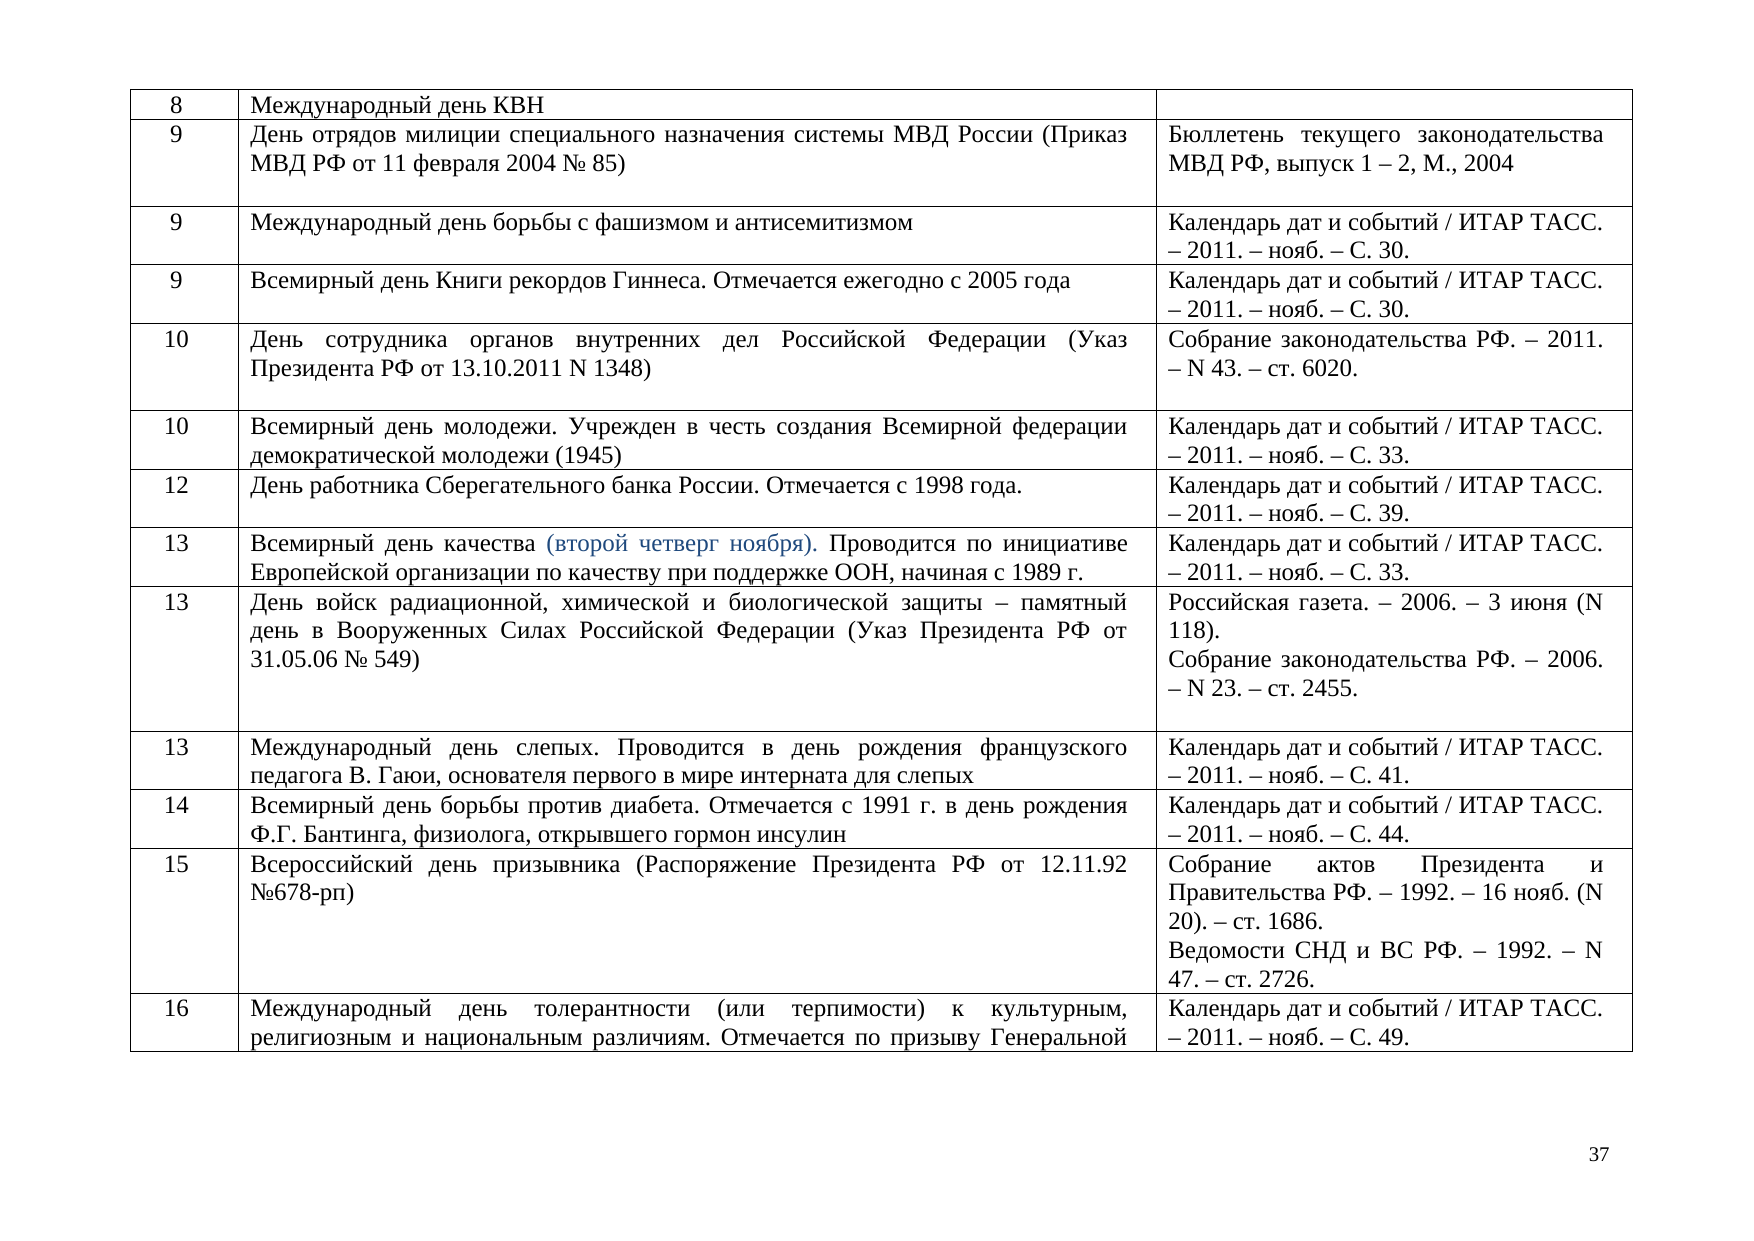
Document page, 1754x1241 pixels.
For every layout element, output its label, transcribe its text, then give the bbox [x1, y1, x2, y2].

table_cell Календарь дат и событий / ИТАР ТАСС. – 2011. – нояб. – С. 33. [1157, 411, 1632, 469]
table_cell 13 [131, 528, 238, 586]
table_cell 10 [131, 324, 238, 410]
table_cell День работника Сберегательного банка России. Отмечается с 1998 года. [239, 470, 1156, 527]
table_cell Календарь дат и событий / ИТАР ТАСС. – 2011. – нояб. – С. 30. [1157, 265, 1632, 323]
table_cell 13 [131, 587, 238, 731]
table_cell Всемирный день борьбы против диабета. Отмечается с 1991 г. в день рождения Ф.Г. Бантинга, физиолога, открывшего гормон инсулин [239, 790, 1156, 848]
table_cell 15 [131, 849, 238, 992]
table_cell Календарь дат и событий / ИТАР ТАСС. – 2011. – нояб. – С. 39. [1157, 470, 1632, 527]
table_cell 14 [131, 790, 238, 848]
table_cell Календарь дат и событий / ИТАР ТАСС. – 2011. – нояб. – С. 41. [1157, 732, 1632, 789]
table_cell Бюллетень текущего законодательства МВД РФ, выпуск 1 – 2, М., 2004 [1157, 120, 1632, 206]
table_cell Календарь дат и событий / ИТАР ТАСС. – 2011. – нояб. – С. 30. [1157, 207, 1632, 264]
table_cell День отрядов милиции специального назначения системы МВД России (Приказ МВД РФ от 11 февраля 2004 № 85) [239, 120, 1156, 206]
table_cell 9 [131, 120, 238, 206]
table_cell 16 [131, 994, 238, 1051]
table_cell [1157, 90, 1632, 118]
table_cell 9 [131, 265, 238, 323]
table_cell Календарь дат и событий / ИТАР ТАСС. – 2011. – нояб. – С. 33. [1157, 528, 1632, 586]
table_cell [1157, 994, 1632, 1051]
table_cell Международный день слепых. Проводится в день рождения французского педагога В. Гаюи, основателя первого в мире интерната для слепых [239, 732, 1156, 789]
table_cell 10 [131, 411, 238, 469]
table_cell День войск радиационной, химической и биологической защиты – памятный день в Вооруженных Силах Российской Федерации (Указ Президента РФ от 31.05.06 № 549) [239, 587, 1156, 731]
table_cell Собрание актов Президента и Правительства РФ. – 1992. – 16 нояб. (N 20). – ст. 1686. Ведомости СНД и ВС РФ. – 1992. – N 47. – ст. 2726. [1157, 849, 1632, 992]
table_cell Собрание законодательства РФ. – 2011. – N 43. – ст. 6020. [1157, 324, 1632, 410]
table_cell Всероссийский день призывника (Распоряжение Президента РФ от 12.11.92 №678-рп) [239, 849, 1156, 992]
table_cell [239, 994, 1156, 1051]
table_cell Всемирный день Книги рекордов Гиннеса. Отмечается ежегодно с 2005 года [239, 265, 1156, 323]
table_cell Календарь дат и событий / ИТАР ТАСС. – 2011. – нояб. – С. 44. [1157, 790, 1632, 848]
table_cell Международный день борьбы с фашизмом и антисемитизмом [239, 207, 1156, 264]
table_cell 8 [131, 90, 238, 118]
table_cell День сотрудника органов внутренних дел Российской Федерации (Указ Президента РФ от 13.10.2011 N 1348) [239, 324, 1156, 410]
table_cell Международный день КВН [239, 90, 1156, 118]
table_cell 9 [131, 207, 238, 264]
table_cell Российская газета. – 2006. – 3 июня (N 118). Собрание законодательства РФ. – 2006. – N 23. – ст. 2455. [1157, 587, 1632, 731]
table_cell Всемирный день качества (второй четверг ноября). Проводится по инициативе Европейской организации по качеству при поддержке ООН, начиная с 1989 г. [239, 528, 1156, 586]
table_cell 13 [131, 732, 238, 789]
table_cell Всемирный день молодежи. Учрежден в честь создания Всемирной федерации демократической молодежи (1945) [239, 411, 1156, 469]
table_cell 12 [131, 470, 238, 527]
